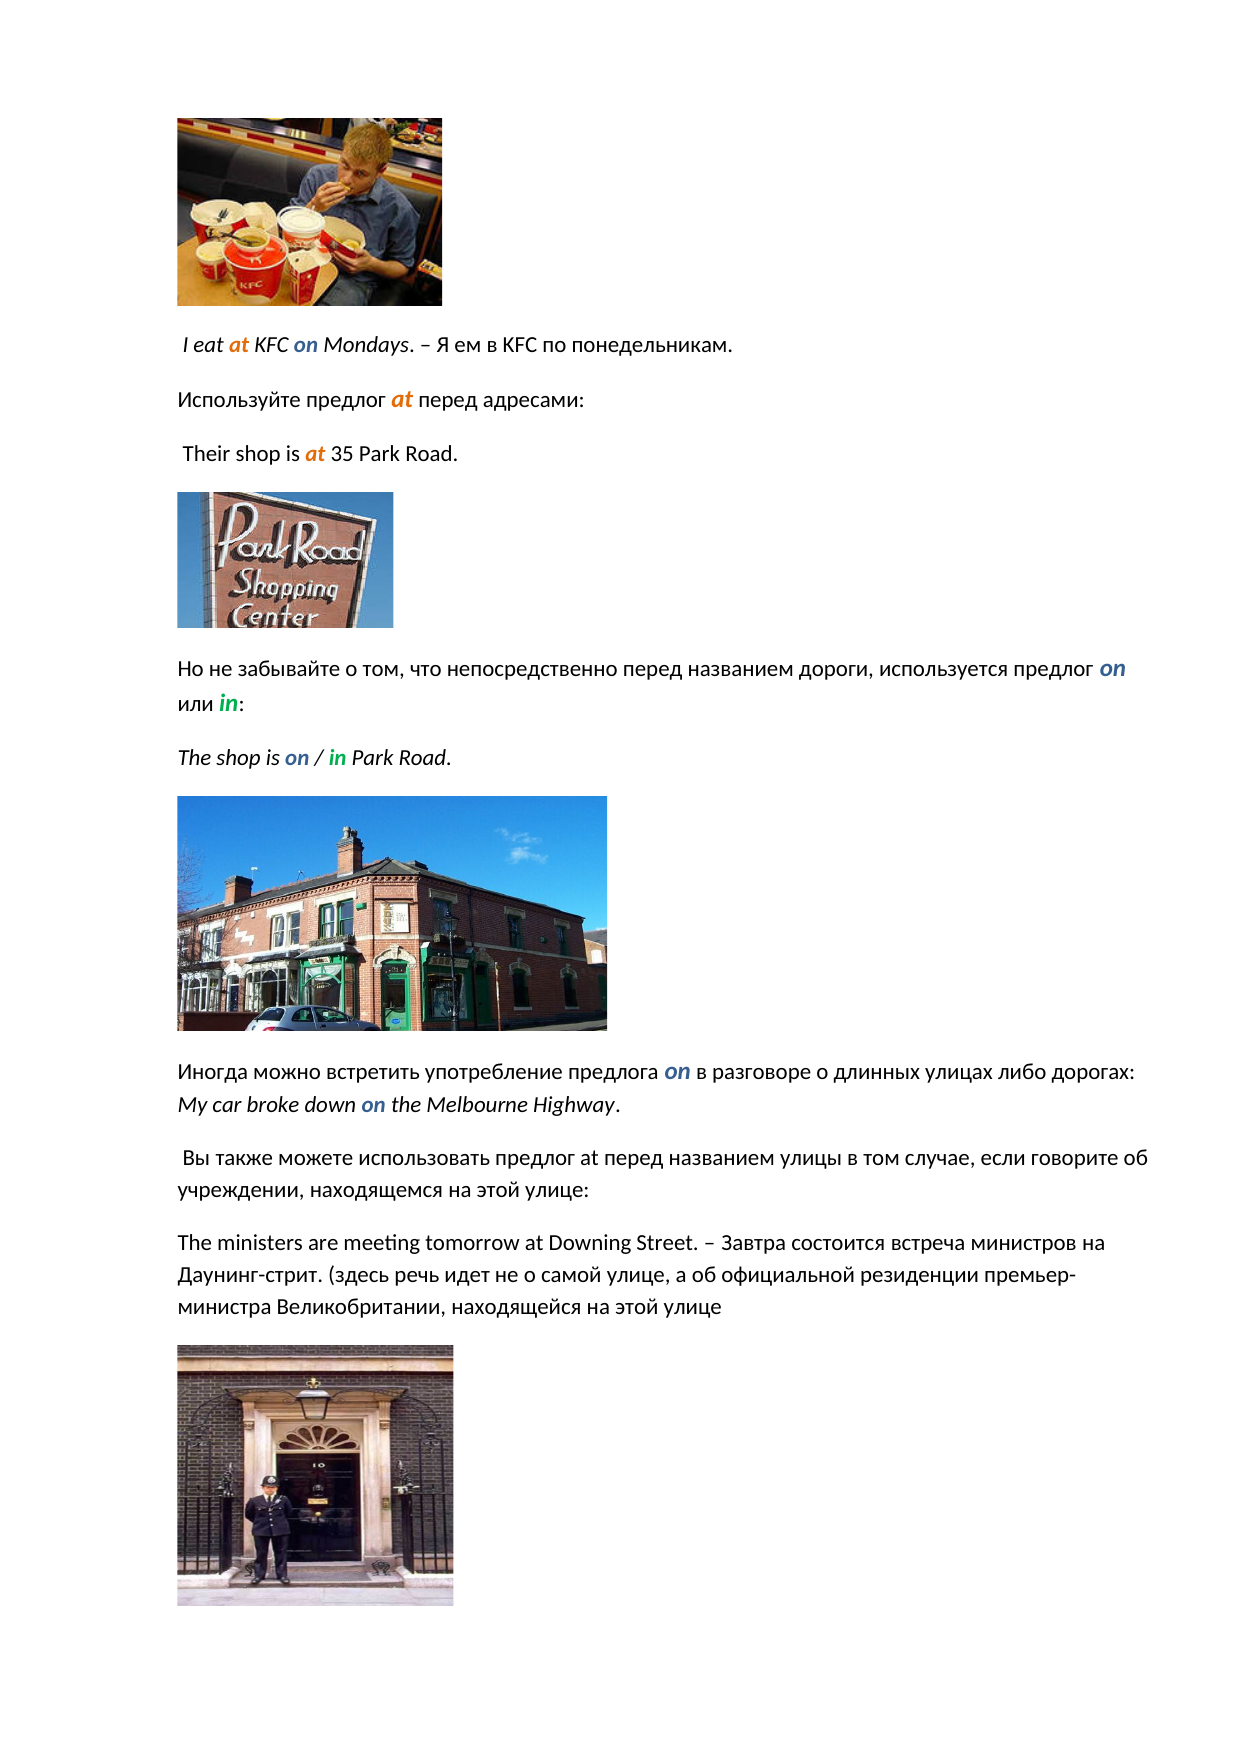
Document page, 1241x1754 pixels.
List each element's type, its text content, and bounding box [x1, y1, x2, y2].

picture [177, 118, 443, 306]
text I eat at KFC on Mondays. – Я ем в KFC по понедельникам. [177, 331, 1152, 359]
text The shop is on / in Park Road. [177, 743, 1152, 771]
picture [177, 492, 394, 628]
picture [177, 796, 608, 1031]
picture [177, 1345, 454, 1606]
text The ministers are meeting tomorrow at Downing Street. – Завтра состоится встреча министров на Даунинг-стрит. (здесь речь идет не о самой улице, а об официальной резиденции премьер-министра Великобритании, находящейся на этой улице [177, 1228, 1152, 1320]
text Иногда можно встретить употребление предлога on в разговоре о длинных улицах либо дорогах: My car broke down on the Melbourne Highway. [177, 1055, 1152, 1118]
text Their shop is at 35 Park Road. [177, 439, 1152, 467]
text Но не забывайте о том, что непосредственно перед названием дороги, используется предлог on или in: [177, 652, 1152, 718]
text Вы также можете использовать предлог at перед названием улицы в том случае, если говорите об учреждении, находящемся на этой улице: [177, 1143, 1152, 1203]
text Используйте предлог at перед адресами: [177, 384, 1152, 414]
